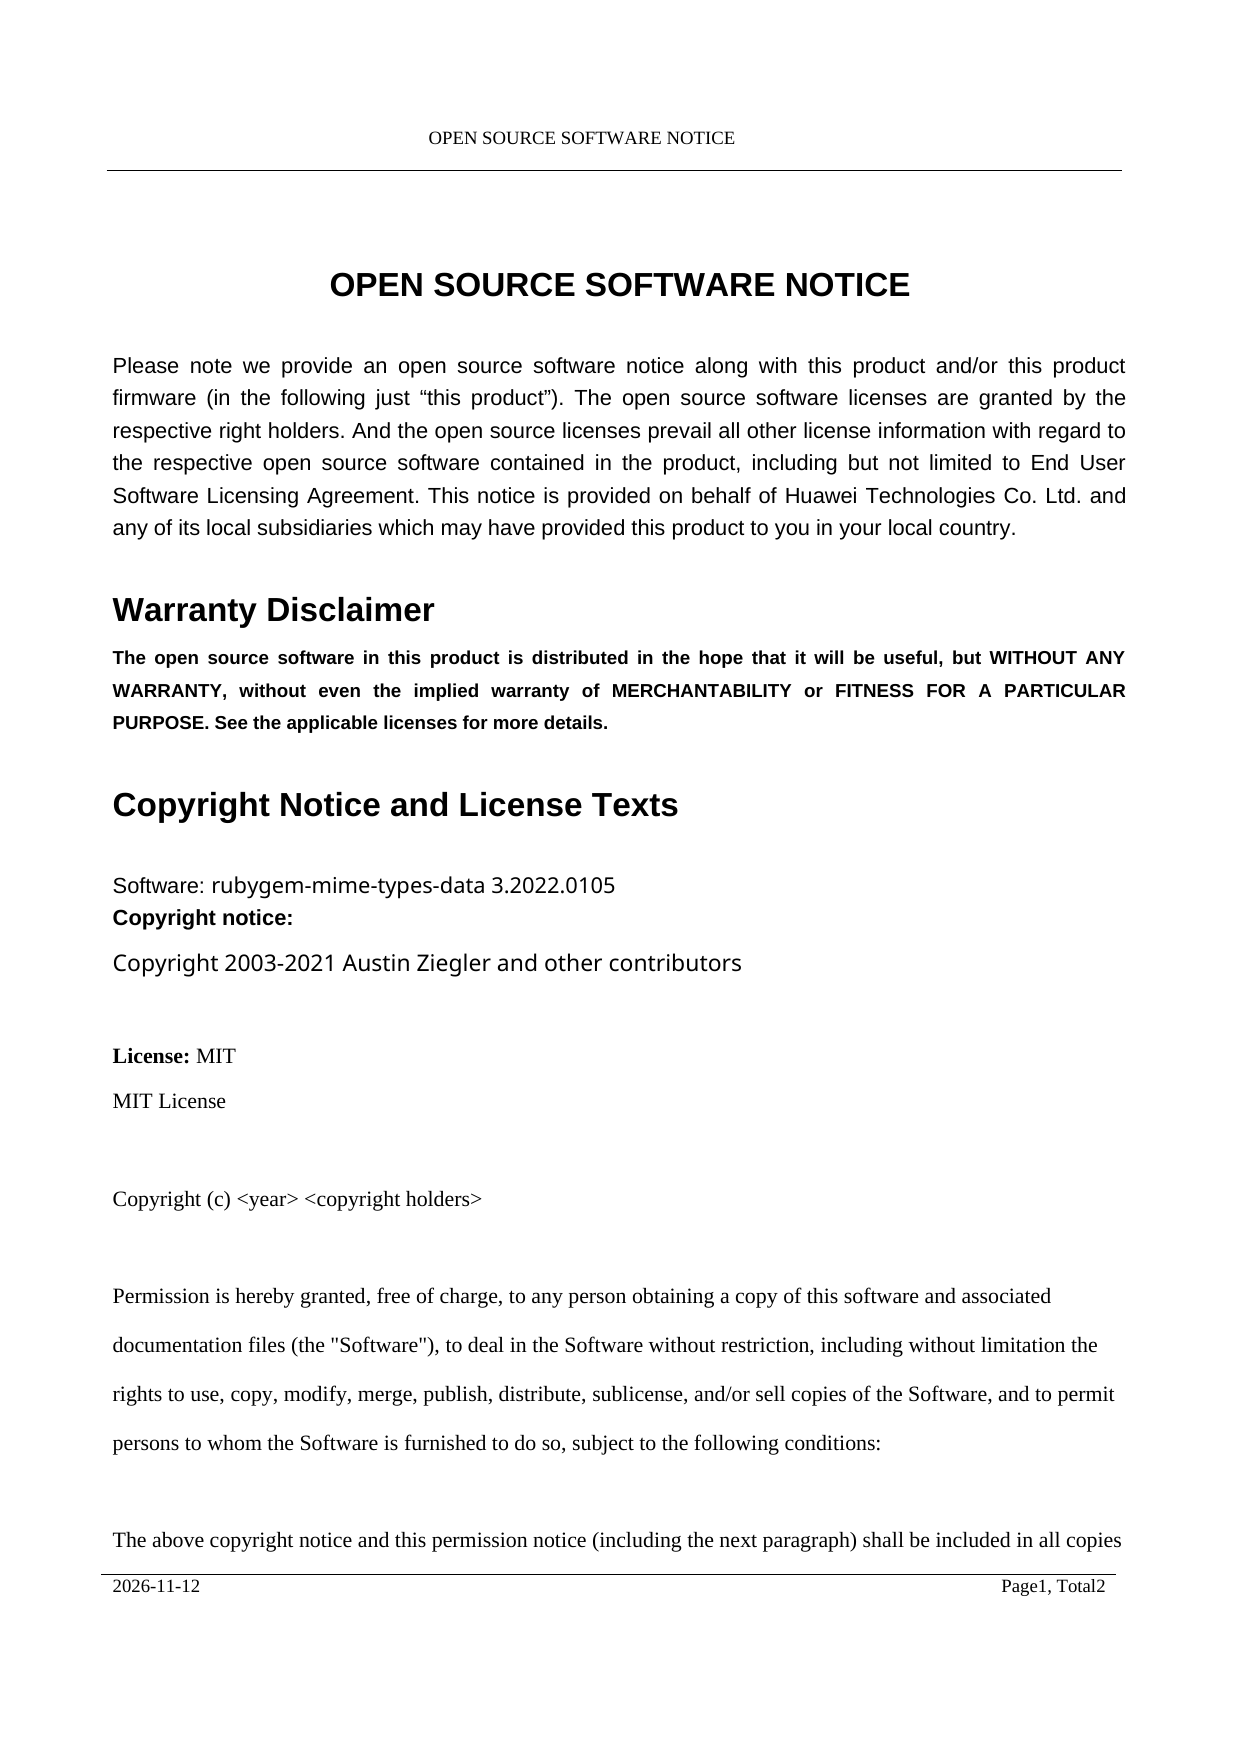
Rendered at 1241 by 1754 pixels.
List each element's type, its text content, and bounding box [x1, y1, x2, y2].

text Software: rubygem-mime-types-data 3.2022.0105 [112, 869, 1128, 901]
text Please note we provide an open source software notice along with this product and/or this product firmware (in the following just “this product”). The open source software licenses are granted by the respective right holders. And the open source licenses prevail all other license information with regard to the respective open source software contained in the product, including but not limited to End User Software Licensing Agreement. This notice is provided on behalf of Huawei Technologies Co. Ltd. and any of its local subsidiaries which may have provided this product to you in your local country. [112, 349, 1128, 544]
text License: MIT [112, 1040, 1128, 1072]
text Warranty Disclaimer [112, 576, 1128, 641]
text Copyright notice: [112, 901, 1128, 934]
text The open source software in this product is distributed in the hope that it will be useful, but WITHOUT ANY WARRANTY, without even the implied warranty of MERCHANTABILITY or FITNESS FOR A PARTICULAR PURPOSE. See the applicable licenses for more details. [112, 641, 1128, 739]
text OPEN SOURCE SOFTWARE NOTICE [112, 251, 1128, 316]
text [112, 1085, 1128, 1556]
text Copyright 2003-2021 Austin Ziegler and other contributors [112, 947, 1128, 979]
text Copyright Notice and License Texts [112, 771, 1128, 836]
